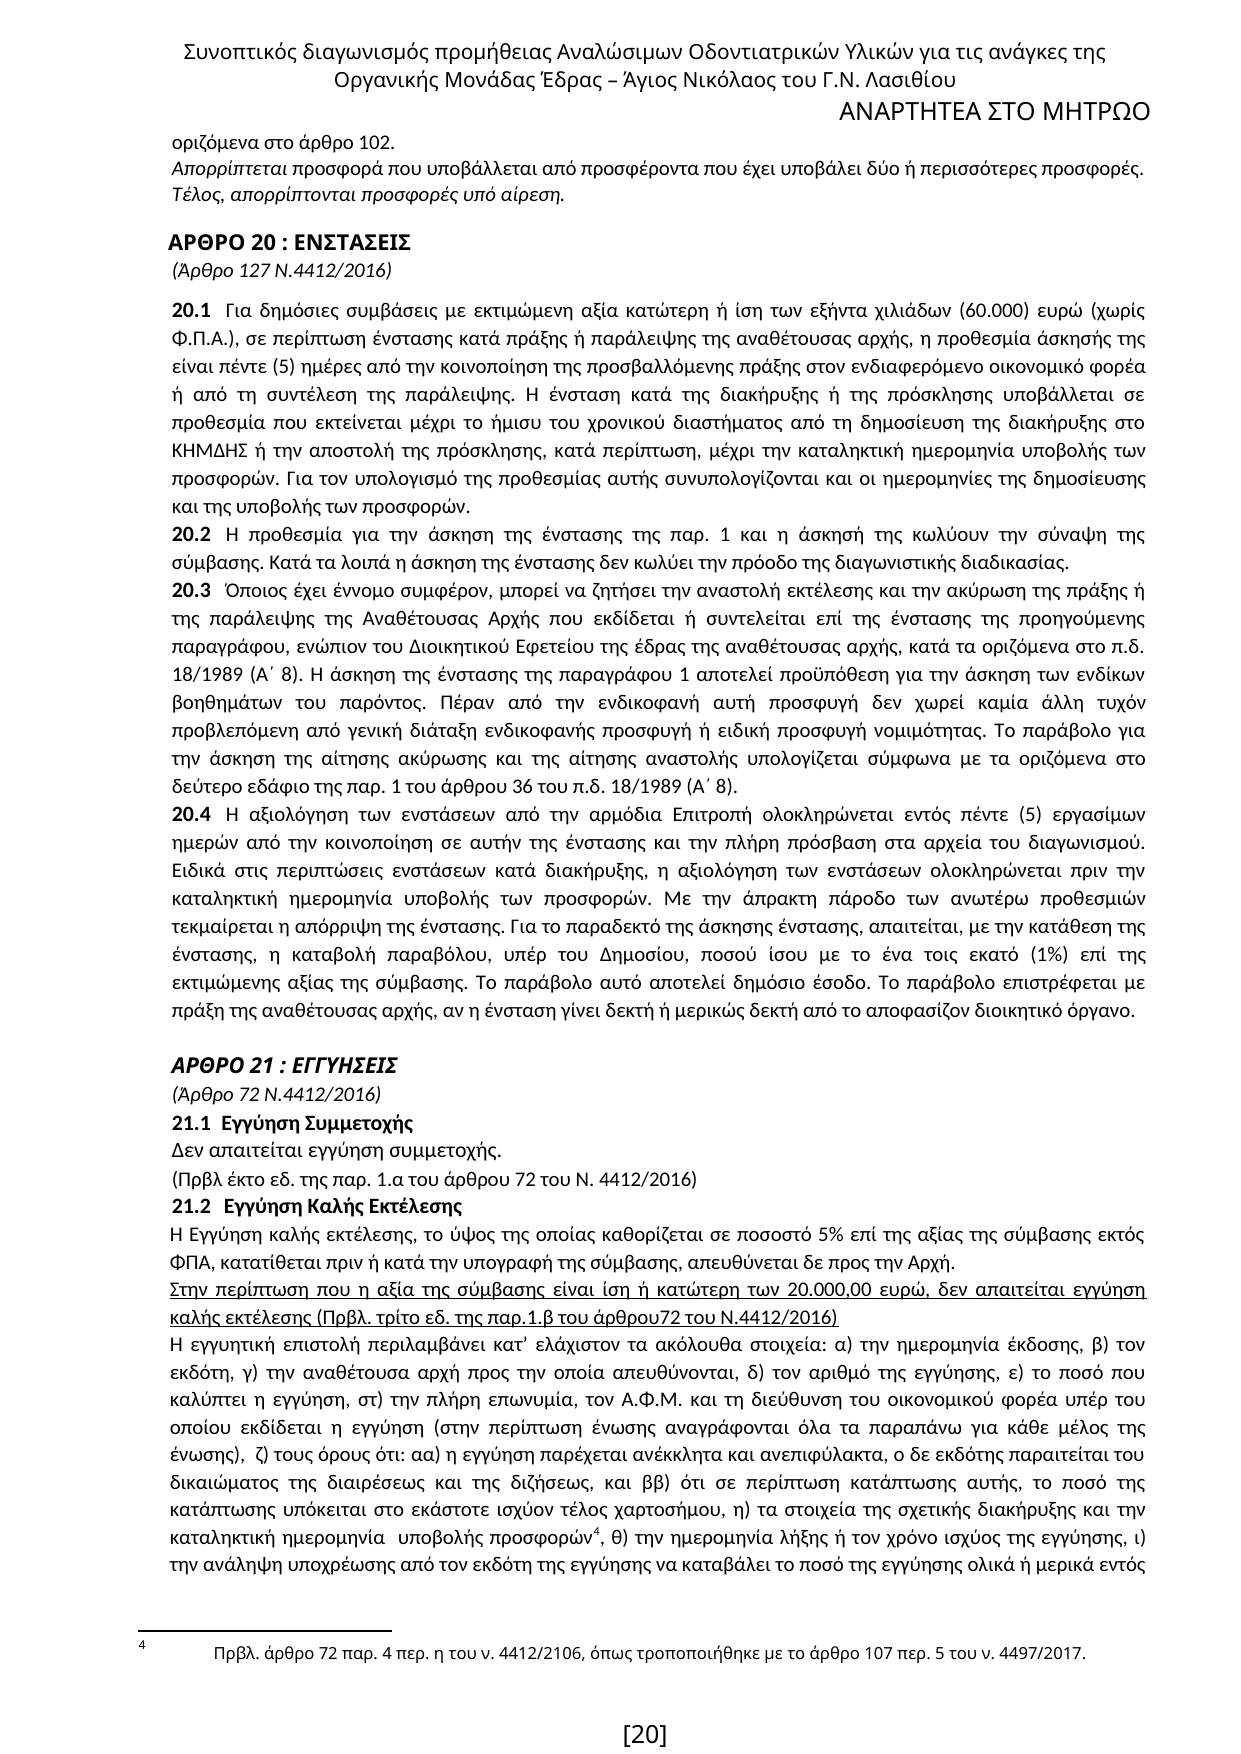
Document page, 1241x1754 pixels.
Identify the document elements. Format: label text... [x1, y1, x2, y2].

text Τέλος, απορρίπτονται προσφορές υπό αίρεση. [172, 181, 1151, 206]
text Η Εγγύηση καλής εκτέλεσης, το ύψος της οποίας καθορίζεται σε ποσοστό 5% επί της αξίας της σύμβασης εκτός ΦΠΑ, κατατίθεται πριν ή κατά την υπογραφή της σύμβασης, απευθύνεται δε προς την Αρχή. [169, 1219, 1147, 1274]
list Εγγύηση Συμμετοχής [172, 1107, 1151, 1136]
list Η αξιολόγηση των ενστάσεων από την αρμόδια Επιτροπή ολοκληρώνεται εντός πέντε (5) εργασίμων ημερών από την κοινοποίηση σε αυτήν της ένστασης και την πλήρη πρόσβαση στα αρχεία του διαγωνισμού. Ειδικά στις περιπτώσεις ενστάσεων κατά διακήρυξης, η αξιολόγηση των ενστάσεων ολοκληρώνεται πριν την καταληκτική ημερομηνία υποβολής των προσφορών. Με την άπρακτη πάροδο των ανωτέρω προθεσμιών τεκμαίρεται η απόρριψη της ένστασης. Για το παραδεκτό της άσκησης ένστασης, απαιτείται, με την κατάθεση της ένστασης, η καταβολή παραβόλου, υπέρ του Δημοσίου, ποσού ίσου με το ένα τοις εκατό (1%) επί της εκτιμώμενης αξίας της σύμβασης. Το παράβολο αυτό αποτελεί δημόσιο έσοδο. Το παράβολο επιστρέφεται με πράξη της αναθέτουσας αρχής, αν η ένσταση γίνει δεκτή ή μερικώς δεκτή από το αποφασίζον διοικητικό όργανο. [172, 799, 1147, 1023]
text Δεν απαιτείται εγγύηση συμμετοχής. [172, 1136, 1151, 1163]
list Η προθεσμία για την άσκηση της ένστασης της παρ. 1 και η άσκησή της κωλύουν την σύναψη της σύμβασης. Κατά τα λοιπά η άσκηση της ένστασης δεν κωλύει την πρόοδο της διαγωνιστικής διαδικασίας. [172, 519, 1147, 575]
list Για δημόσιες συμβάσεις με εκτιμώμενη αξία κατώτερη ή ίση των εξήντα χιλιάδων (60.000) ευρώ (χωρίς Φ.Π.Α.), σε περίπτωση ένστασης κατά πράξης ή παράλειψης της αναθέτουσας αρχής, η προθεσμία άσκησής της είναι πέντε (5) ημέρες από την κοινοποίηση της προσβαλλόμενης πράξης στον ενδιαφερόμενο οικονομικό φορέα ή από τη συντέλεση της παράλειψης. Η ένσταση κατά της διακήρυξης ή της πρόσκλησης υποβάλλεται σε προθεσμία που εκτείνεται μέχρι το ήμισυ του χρονικού διαστήματος από τη δημοσίευση της διακήρυξης στο ΚΗΜΔΗΣ ή την αποστολή της πρόσκλησης, κατά περίπτωση, μέχρι την καταληκτική ημερομηνία υποβολής των προσφορών. Για τον υπολογισμό της προθεσμίας αυτής συνυπολογίζονται και οι ημερομηνίες της δημοσίευσης και της υποβολής των προσφορών. [172, 295, 1147, 519]
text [172, 128, 1147, 155]
text Στην περίπτωση που η αξία της σύμβασης είναι ίση ή κατώτερη των 20.000,00 ευρώ, δεν απαιτείται εγγύηση καλής εκτέλεσης (Πρβλ. τρίτο εδ. της παρ.1.β του άρθρου72 του Ν.4412/2016) [169, 1299, 1147, 1329]
subtitle ΑΡΘΡΟ 20 : ΕΝΣΤΑΣΕΙΣ [168, 227, 1151, 257]
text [169, 1329, 1147, 1577]
list Όποιος έχει έννομο συμφέρον, μπορεί να ζητήσει την αναστολή εκτέλεσης και την ακύρωση της πράξης ή της παράλειψης της Αναθέτουσας Αρχής που εκδίδεται ή συντελείται επί της ένστασης της προηγούμενης παραγράφου, ενώπιον του Διοικητικού Εφετείου της έδρας της αναθέτουσας αρχής, κατά τα οριζόμενα στο π.δ. 18/1989 (Α΄ 8). Η άσκηση της ένστασης της παραγράφου 1 αποτελεί προϋπόθεση για την άσκηση των ενδίκων βοηθημάτων του παρόντος. Πέραν από την ενδικοφανή αυτή προσφυγή δεν χωρεί καμία άλλη τυχόν προβλεπόμενη από γενική διάταξη ενδικοφανής προσφυγή ή ειδική προσφυγή νομιμότητας. Το παράβολο για την άσκηση της αίτησης ακύρωσης και της αίτησης αναστολής υπολογίζεται σύμφωνα με τα οριζόμενα στο δεύτερο εδάφιο της παρ. 1 του άρθρου 36 του π.δ. 18/1989 (Α΄ 8). [172, 575, 1147, 799]
text Στην περίπτωση που η αξία της σύμβασης είναι ίση ή κατώτερη των 20.000,00 ευρώ, δεν απαιτείται εγγύηση καλής εκτέλεσης (Πρβλ. τρίτο εδ. της παρ.1.β του άρθρου72 του Ν.4412/2016) [169, 1274, 1147, 1298]
list Εγγύηση Καλής Εκτέλεσης [172, 1192, 1151, 1219]
text (Άρθρο 127 Ν.4412/2016) [172, 257, 1151, 282]
text (Πρβλ έκτο εδ. της παρ. 1.α του άρθρου 72 του Ν. 4412/2016) [172, 1163, 1151, 1192]
text Απορρίπτεται προσφορά που υποβάλλεται από προσφέροντα που έχει υποβάλει δύο ή περισσότερες προσφορές. [172, 155, 1147, 181]
text (Άρθρο 72 Ν.4412/2016) [172, 1079, 1151, 1107]
text ΑΡΘΡΟ 21 : ΕΓΓΥΗΣΕΙΣ [172, 1051, 1151, 1079]
